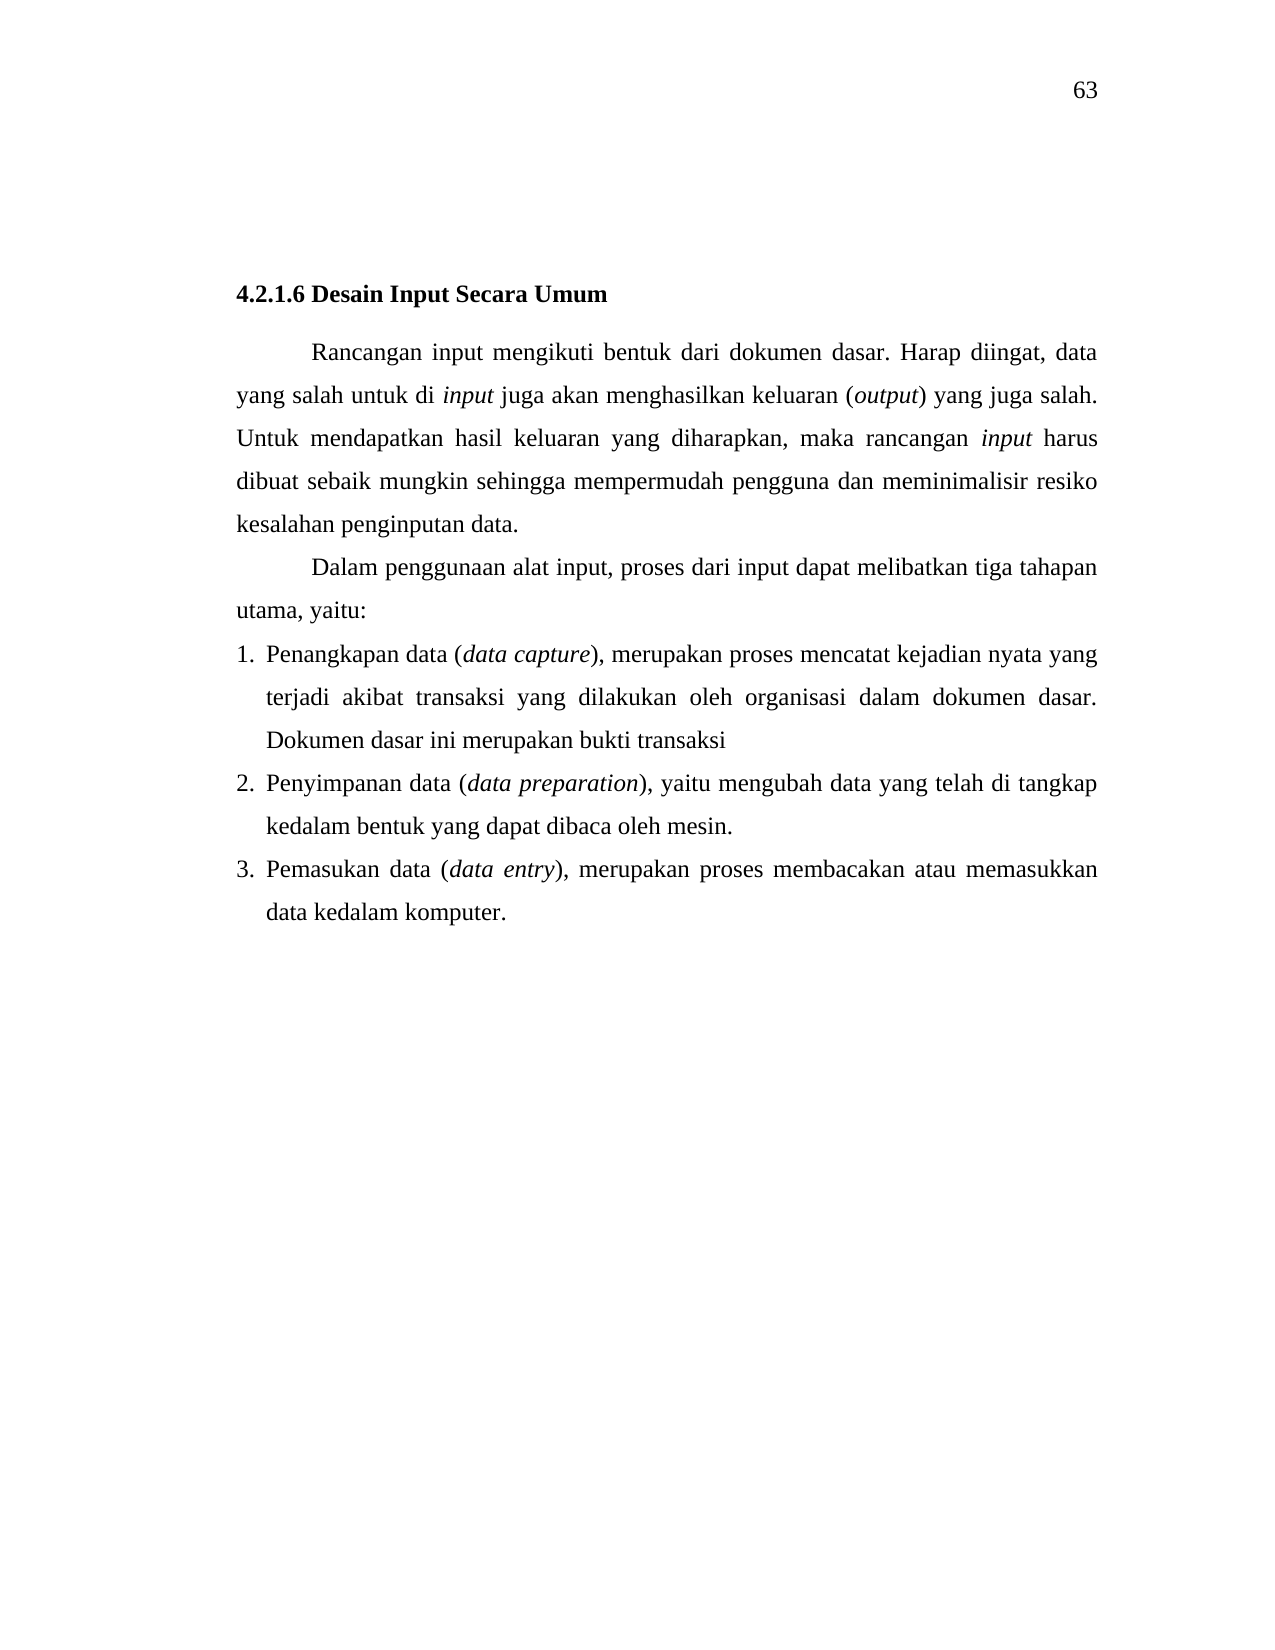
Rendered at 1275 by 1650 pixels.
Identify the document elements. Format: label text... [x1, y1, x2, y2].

text Rancangan input mengikuti bentuk dari dokumen dasar. Harap diingat, data yang salah untuk di input juga akan menghasilkan keluaran (output) yang juga salah. Untuk mendapatkan hasil keluaran yang diharapkan, maka rancangan input harus dibuat sebaik mungkin sehingga mempermudah pengguna dan meminimalisir resiko kesalahan penginputan data. [236, 337, 1098, 538]
text 4.2.1.6 Desain Input Secara Umum [236, 279, 1098, 308]
list Penyimpanan data (data preparation), yaitu mengubah data yang telah di tangkap kedalam bentuk yang dapat dibaca oleh mesin. [236, 768, 1098, 840]
text Dalam penggunaan alat input, proses dari input dapat melibatkan tiga tahapan utama, yaitu: [236, 552, 1098, 624]
list Pemasukan data (data entry), merupakan proses membacakan atau memasukkan data kedalam komputer. [236, 854, 1098, 926]
list Penangkapan data (data capture), merupakan proses mencatat kejadian nyata yang terjadi akibat transaksi yang dilakukan oleh organisasi dalam dokumen dasar. Dokumen dasar ini merupakan bukti transaksi [236, 639, 1098, 754]
